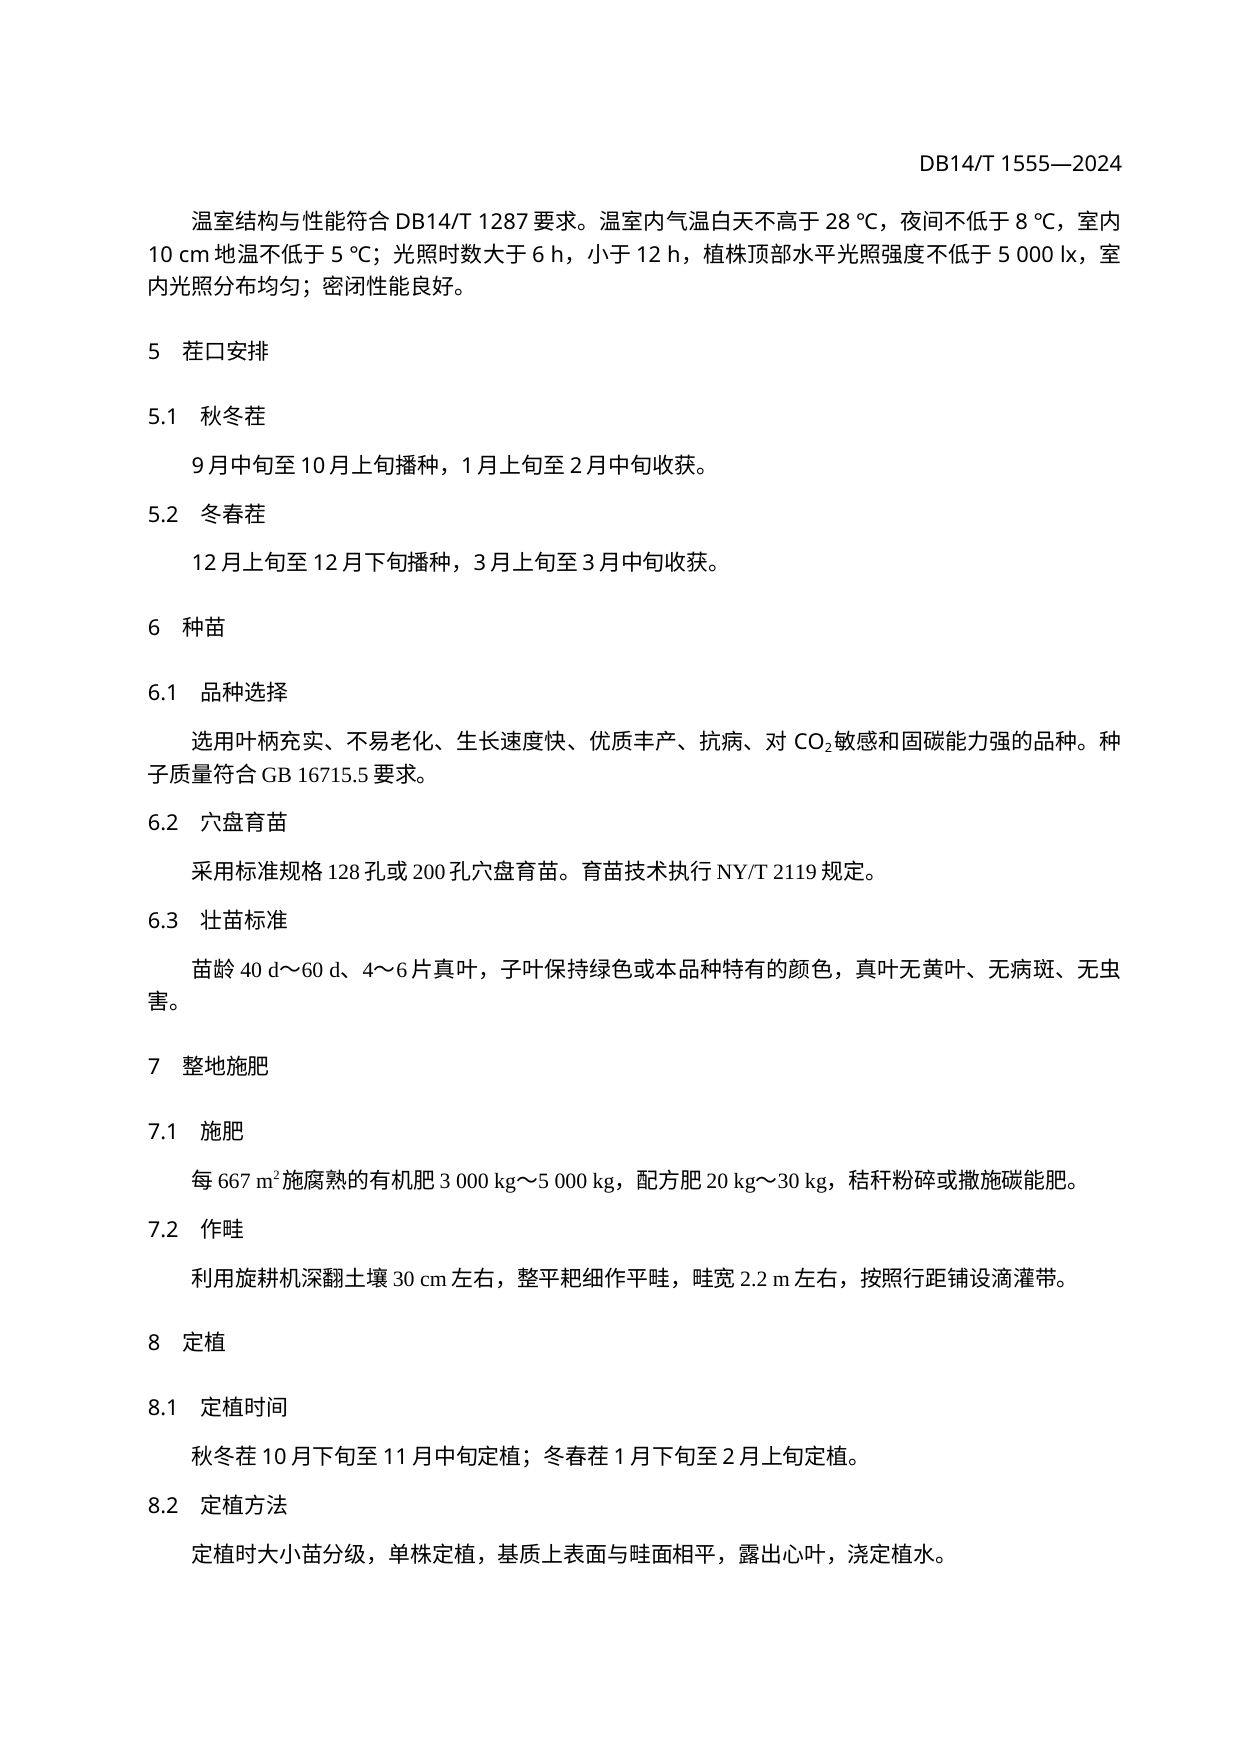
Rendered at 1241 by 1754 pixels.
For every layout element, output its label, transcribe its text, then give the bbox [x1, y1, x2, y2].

text 种苗 [148, 610, 1122, 643]
text 冬春茬 [148, 496, 1122, 529]
text 采用标准规格128孔或200孔穴盘育苗。育苗技术执行NY/T 2119规定。 [148, 854, 1122, 886]
text 穴盘育苗 [148, 805, 1122, 838]
text 秋冬茬10月下旬至11月中旬定植；冬春茬1月下旬至2月上旬定植。 [148, 1439, 1122, 1471]
text 施肥 [148, 1114, 1122, 1146]
text 12月上旬至12月下旬播种，3月上旬至3月中旬收获。 [148, 545, 1122, 578]
text 温室结构与性能符合DB14/T 1287要求。温室内气温白天不高于28 ℃，夜间不低于8 ℃，室内10 cm地温不低于5 ℃；光照时数大于6 h，小于12 h，植株顶部水平光照强度不低于5 000 lx，室内光照分布均匀；密闭性能良好。 [148, 204, 1122, 301]
text 定植时大小苗分级，单株定植，基质上表面与畦面相平，露出心叶，浇定植水。 [148, 1536, 1122, 1569]
text 每667 m2施腐熟的有机肥3 000 kg～5 000 kg，配方肥20 kg～30 kg，秸秆粉碎或撒施碳能肥。 [148, 1163, 1122, 1195]
text 定植 [148, 1325, 1122, 1358]
text 定植时间 [148, 1390, 1122, 1423]
text 壮苗标准 [148, 903, 1122, 935]
text 9月中旬至10月上旬播种，1月上旬至2月中旬收获。 [148, 448, 1122, 480]
text 整地施肥 [148, 1049, 1122, 1081]
text 利用旋耕机深翻土壤30 cm左右，整平耙细作平畦，畦宽2.2 m左右，按照行距铺设滴灌带。 [148, 1260, 1122, 1293]
text 茬口安排 [148, 334, 1122, 366]
text 定植方法 [148, 1488, 1122, 1520]
text 品种选择 [148, 675, 1122, 708]
text 苗龄40 d～60 d、4～6片真叶，子叶保持绿色或本品种特有的颜色，真叶无黄叶、无病斑、无虫害。 [148, 951, 1122, 1016]
text 秋冬茬 [148, 399, 1122, 431]
text 选用叶柄充实、不易老化、生长速度快、优质丰产、抗病、对CO2敏感和固碳能力强的品种。种子质量符合GB 16715.5要求。 [148, 724, 1122, 789]
text 作畦 [148, 1211, 1122, 1244]
